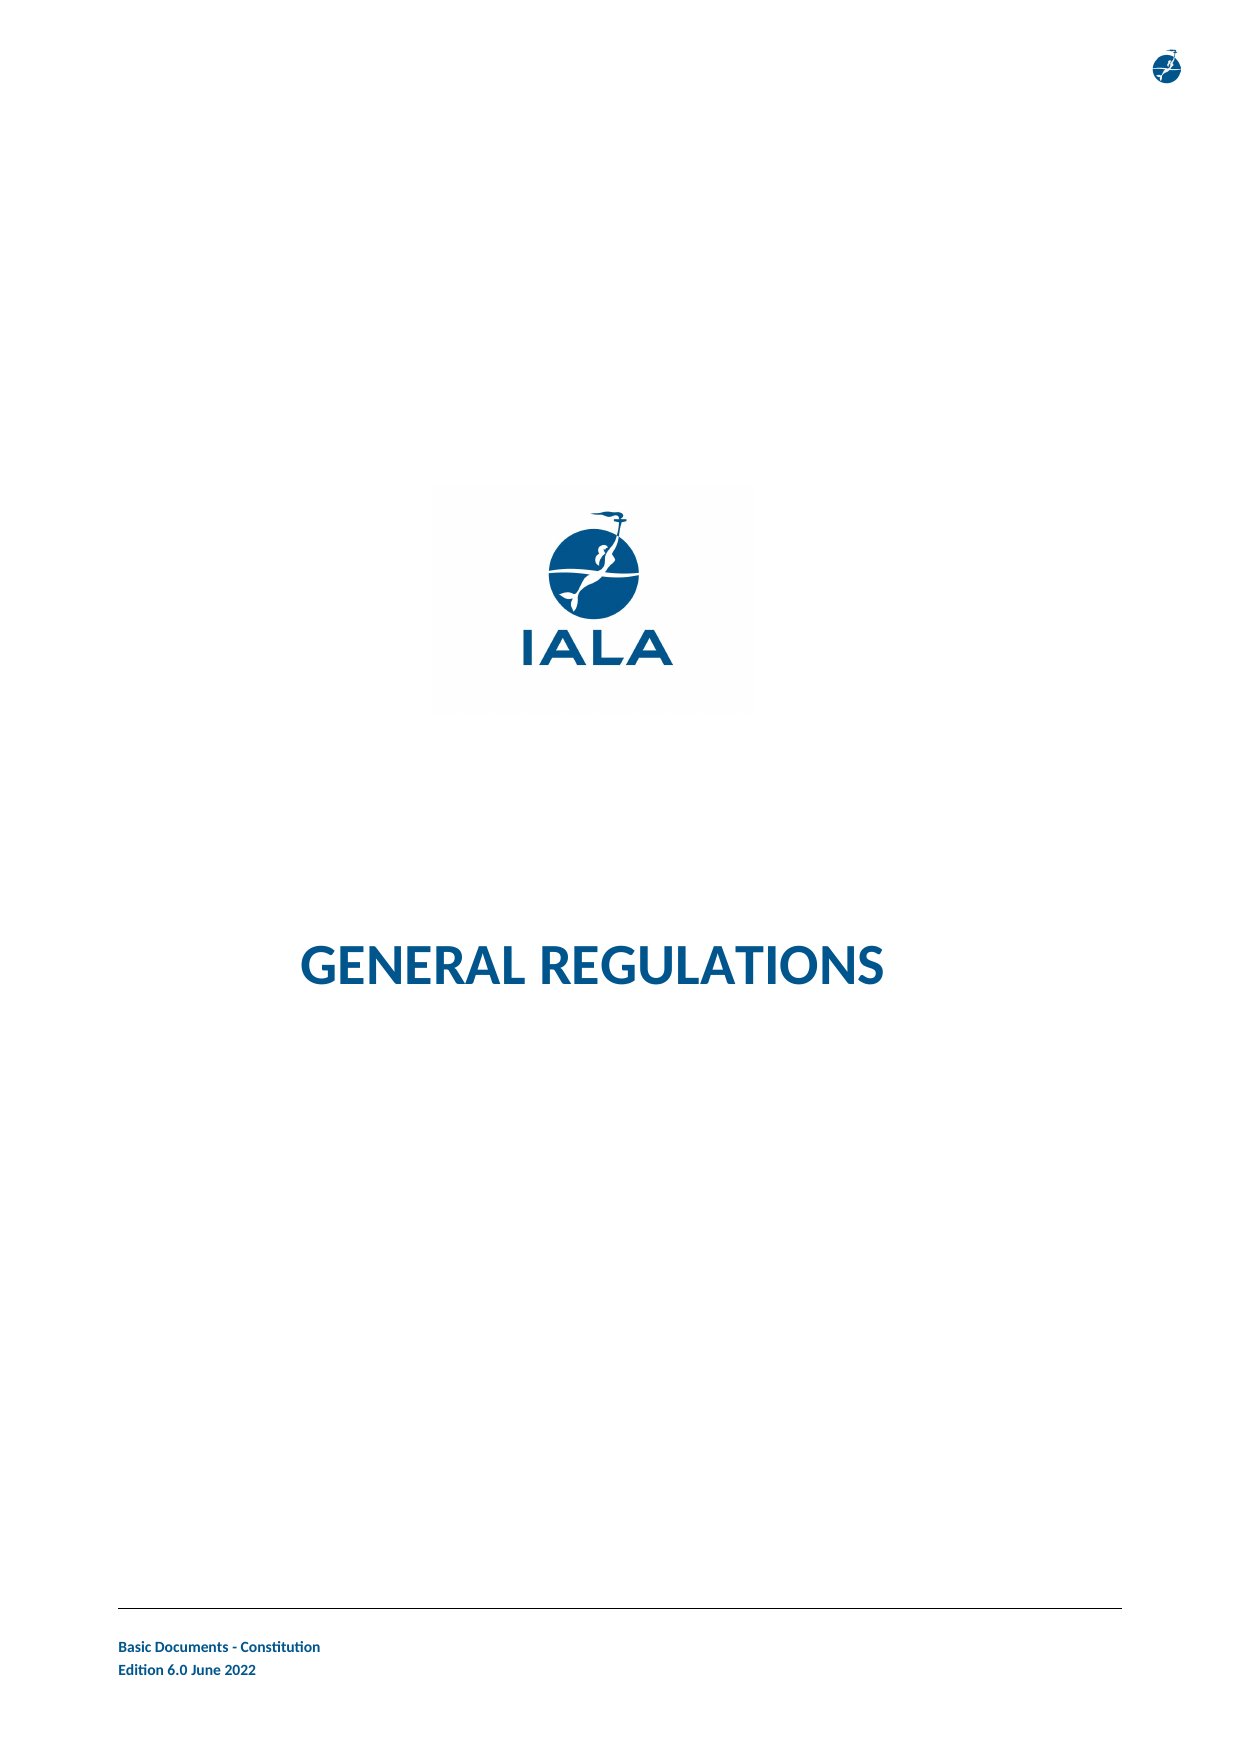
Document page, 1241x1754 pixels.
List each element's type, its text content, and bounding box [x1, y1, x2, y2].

picture [430, 484, 756, 715]
picture [1121, 0, 1240, 118]
title General Regulations [118, 928, 1068, 999]
